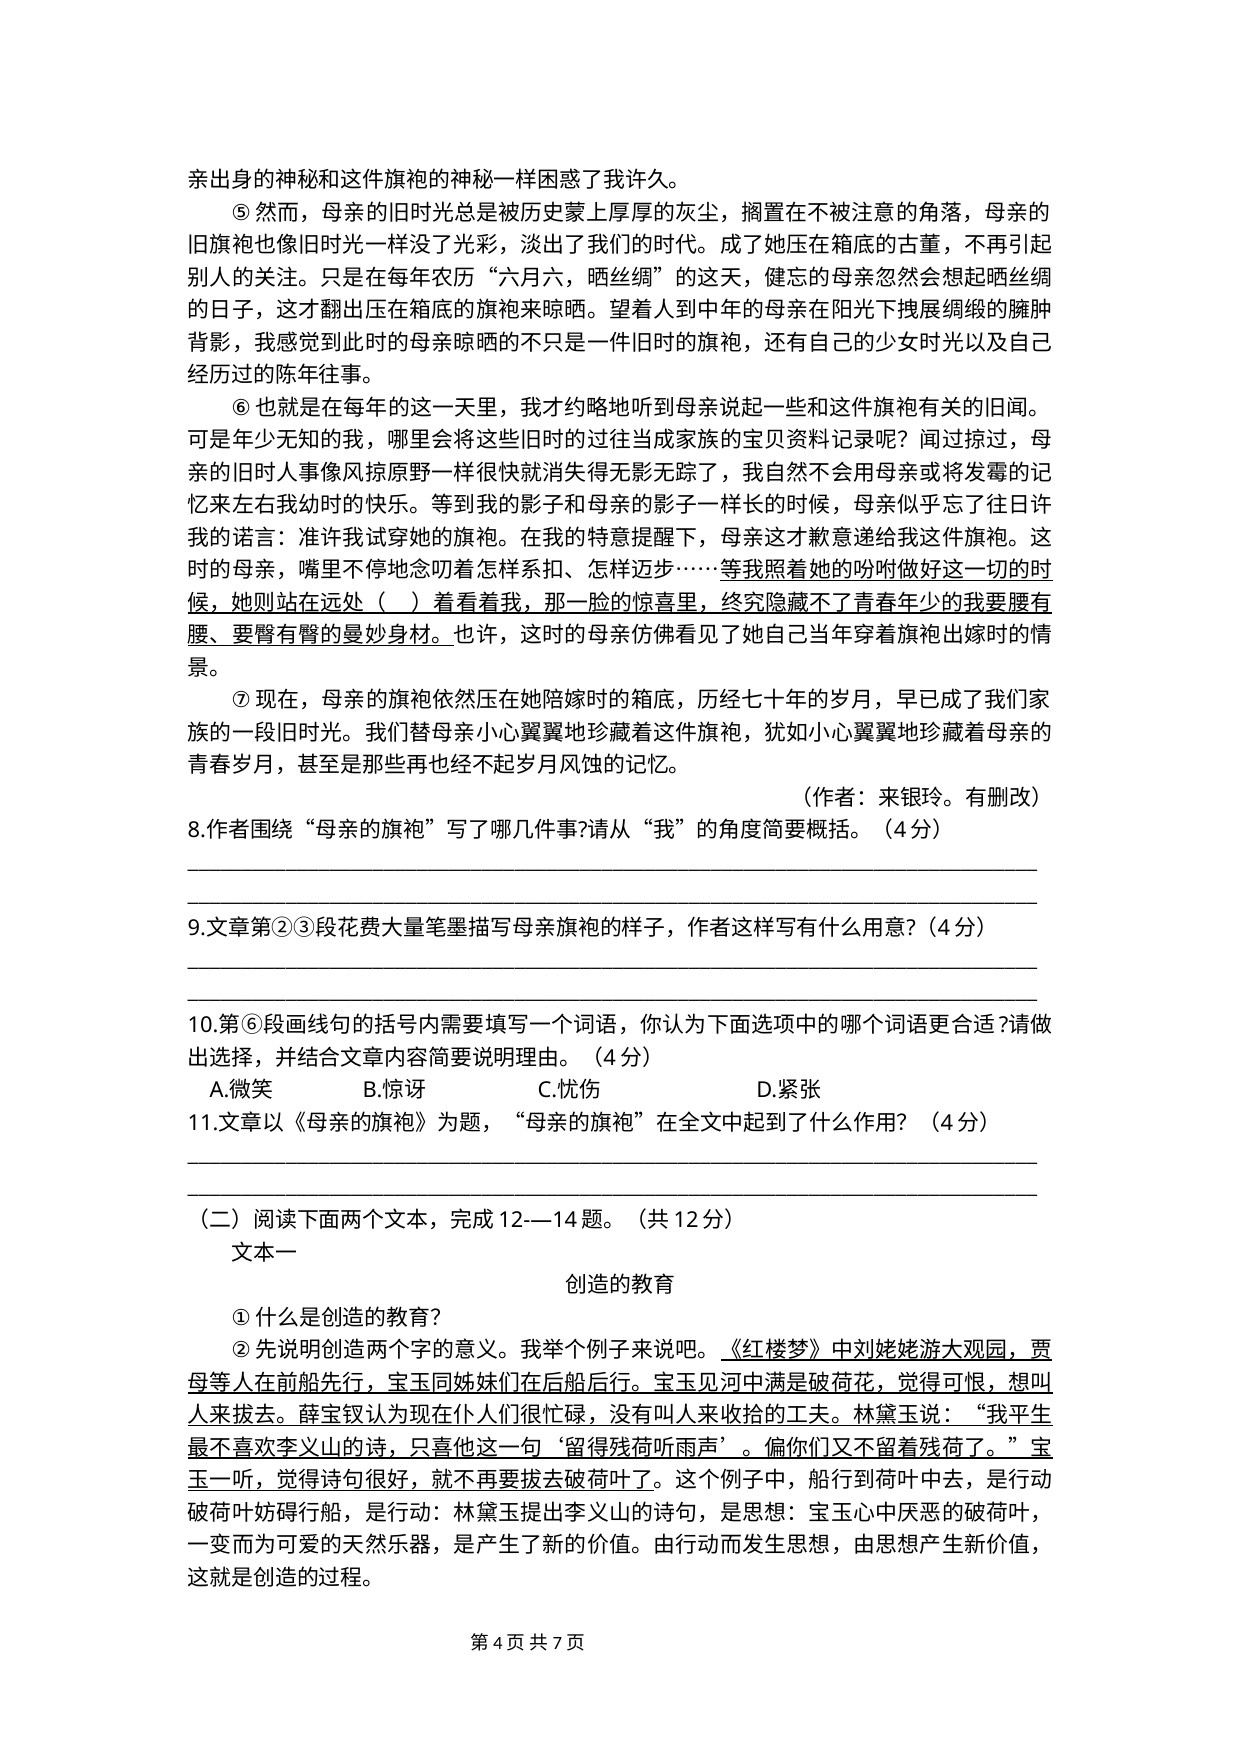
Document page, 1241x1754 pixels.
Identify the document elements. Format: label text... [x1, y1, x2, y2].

text ①什么是创造的教育？ [187, 1299, 1053, 1332]
text 文本一 [187, 1234, 1053, 1267]
text ______________________________________________________________________________ [187, 974, 1053, 1007]
text 8.作者围绕“母亲的旗袍”写了哪几件事?请从“我”的角度简要概括。（4分） [187, 812, 1053, 844]
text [187, 162, 1053, 194]
text ______________________________________________________________________________ [187, 942, 1053, 974]
text ⑤然而，母亲的旧时光总是被历史蒙上厚厚的灰尘，搁置在不被注意的角落，母亲的旧旗袍也像旧时光一样没了光彩，淡出了我们的时代。成了她压在箱底的古董，不再引起别人的关注。只是在每年农历“六月六，晒丝绸”的这天，健忘的母亲忽然会想起晒丝绸的日子，这才翻出压在箱底的旗袍来晾晒。望着人到中年的母亲在阳光下拽展绸缎的臃肿背影，我感觉到此时的母亲晾晒的不只是一件旧时的旗袍，还有自己的少女时光以及自己经历过的陈年往事。 [187, 194, 1053, 389]
text 创造的教育 [187, 1267, 1053, 1299]
text ⑦现在，母亲的旗袍依然压在她陪嫁时的箱底，历经七十年的岁月，早已成了我们家族的一段旧时光。我们替母亲小心翼翼地珍藏着这件旗袍，犹如小心翼翼地珍藏着母亲的青春岁月，甚至是那些再也经不起岁月风蚀的记忆。 [187, 682, 1053, 779]
text ______________________________________________________________________________ [187, 1169, 1053, 1202]
text （作者：来银玲。有删改） [187, 779, 1053, 812]
text ______________________________________________________________________________ [187, 1137, 1053, 1169]
text 10.第⑥段画线句的括号内需要填写一个词语，你认为下面选项中的哪个词语更合适?请做出选择，并结合文章内容简要说明理由。（4分） [187, 1007, 1053, 1072]
text 9.文章第②③段花费大量笔墨描写母亲旗袍的样子，作者这样写有什么用意?（4分） [187, 909, 1053, 942]
text ②先说明创造两个字的意义。我举个例子来说吧。《红楼梦》中刘姥姥游大观园，贾母等人在前船先行，宝玉同姊妹们在后船后行。宝玉见河中满是破荷花，觉得可恨，想叫人来拔去。薛宝钗认为现在仆人们很忙碌，没有叫人来收拾的工夫。林黛玉说：“我平生最不喜欢李义山的诗，只喜他这一句‘留得残荷听雨声’。偏你们又不留着残荷了。”宝玉一听，觉得诗句很好，就不再要拔去破荷叶了。这个例子中，船行到荷叶中去，是行动；破荷叶妨碍行船，是行动：林黛玉提出李义山的诗句，是思想：宝玉心中厌恶的破荷叶，一变而为可爱的天然乐器，是产生了新的价值。由行动而发生思想，由思想产生新价值，这就是创造的过程。 [187, 1458, 1053, 1592]
text 11.文章以《母亲的旗袍》为题，“母亲的旗袍”在全文中起到了什么作用？（4分） [187, 1104, 1053, 1137]
text （二）阅读下面两个文本，完成12-—14题。（共12分） [187, 1202, 1053, 1234]
text ______________________________________________________________________________ [187, 844, 1053, 877]
text A.微笑 B.惊讶 C.忧伤 D.紧张 [187, 1072, 1053, 1104]
text ②先说明创造两个字的意义。我举个例子来说吧。《红楼梦》中刘姥姥游大观园，贾母等人在前船先行，宝玉同姊妹们在后船后行。宝玉见河中满是破荷花，觉得可恨，想叫人来拔去。薛宝钗认为现在仆人们很忙碌，没有叫人来收拾的工夫。林黛玉说：“我平生最不喜欢李义山的诗，只喜他这一句‘留得残荷听雨声’。偏你们又不留着残荷了。”宝玉一听，觉得诗句很好，就不再要拔去破荷叶了。这个例子中，船行到荷叶中去，是行动；破荷叶妨碍行船，是行动：林黛玉提出李义山的诗句，是思想：宝玉心中厌恶的破荷叶，一变而为可爱的天然乐器，是产生了新的价值。由行动而发生思想，由思想产生新价值，这就是创造的过程。 [187, 1332, 1053, 1392]
text ______________________________________________________________________________ [187, 877, 1053, 909]
text ⑥也就是在每年的这一天里，我才约略地听到母亲说起一些和这件旗袍有关的旧闻。可是年少无知的我，哪里会将这些旧时的过往当成家族的宝贝资料记录呢？闻过掠过，母亲的旧时人事像风掠原野一样很快就消失得无影无踪了，我自然不会用母亲或将发霉的记忆来左右我幼时的快乐。等到我的影子和母亲的影子一样长的时候，母亲似乎忘了往日许我的诺言：准许我试穿她的旗袍。在我的特意提醒下，母亲这才歉意递给我这件旗袍。这时的母亲，嘴里不停地念叨着怎样系扣、怎样迈步……等我照着她的吩咐做好这一切的时候，她则站在远处（ ）着看着我，那一脸的惊喜里，终究隐藏不了青春年少的我要腰有腰、要臀有臀的曼妙身材。也许，这时的母亲仿佛看见了她自己当年穿着旗袍出嫁时的情景。 [187, 389, 1053, 682]
